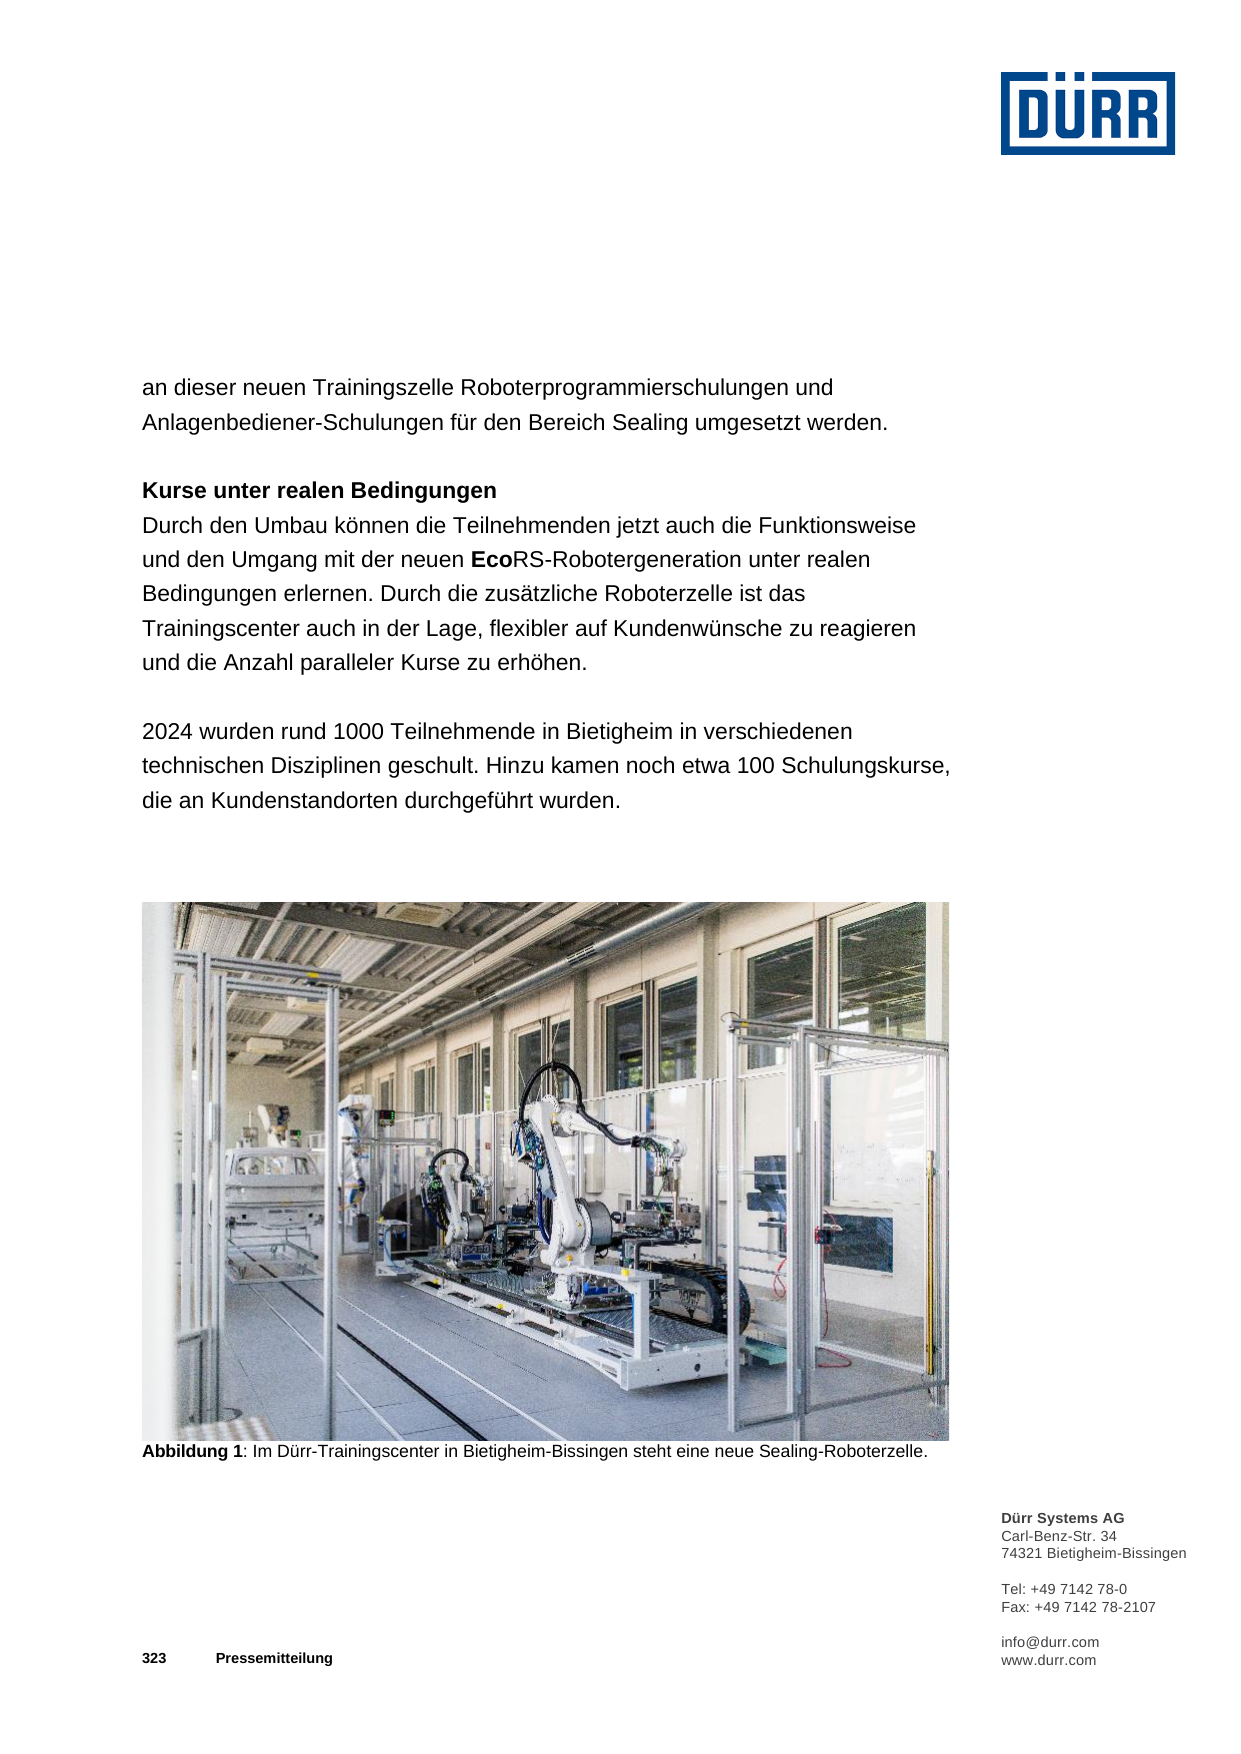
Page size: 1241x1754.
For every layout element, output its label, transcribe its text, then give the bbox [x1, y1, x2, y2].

text Kurse unter realen Bedingungen [142, 469, 951, 504]
text Durch den Umbau können die Teilnehmenden jetzt auch die Funktionsweise und den Umgang mit der neuen EcoRS-Robotergeneration unter realen Bedingungen erlernen. Durch die zusätzliche Roboterzelle ist das Trainingscenter auch in der Lage, flexibler auf Kundenwünsche zu reagieren und die Anzahl paralleler Kurse zu erhöhen. [142, 504, 951, 676]
picture [1001, 72, 1175, 155]
picture [141, 902, 950, 1441]
text 2024 wurden rund 1000 Teilnehmende in Bietigheim in verschiedenen technischen Disziplinen geschult. Hinzu kamen noch etwa 100 Schulungskurse, die an Kundenstandorten durchgeführt wurden. [142, 710, 951, 813]
